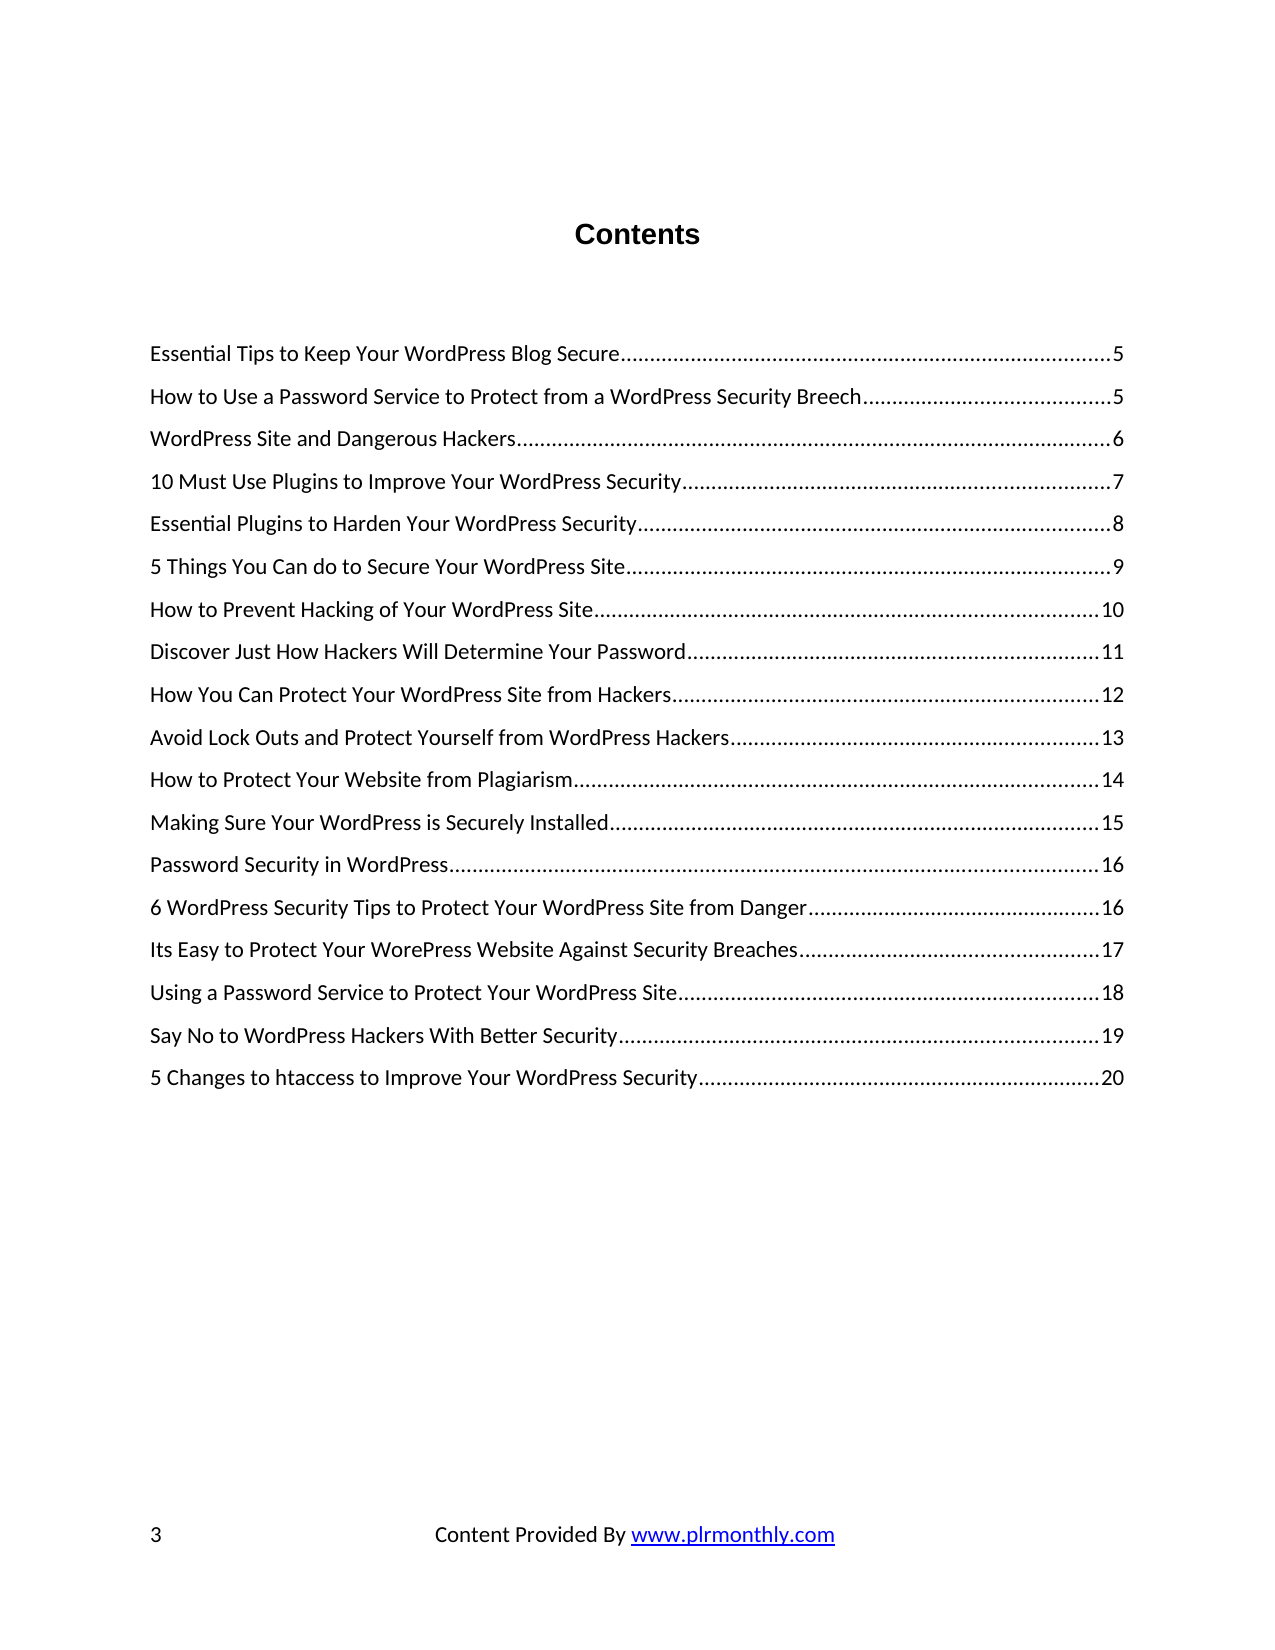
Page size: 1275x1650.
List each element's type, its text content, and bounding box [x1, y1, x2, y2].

text Contents [150, 217, 1125, 251]
